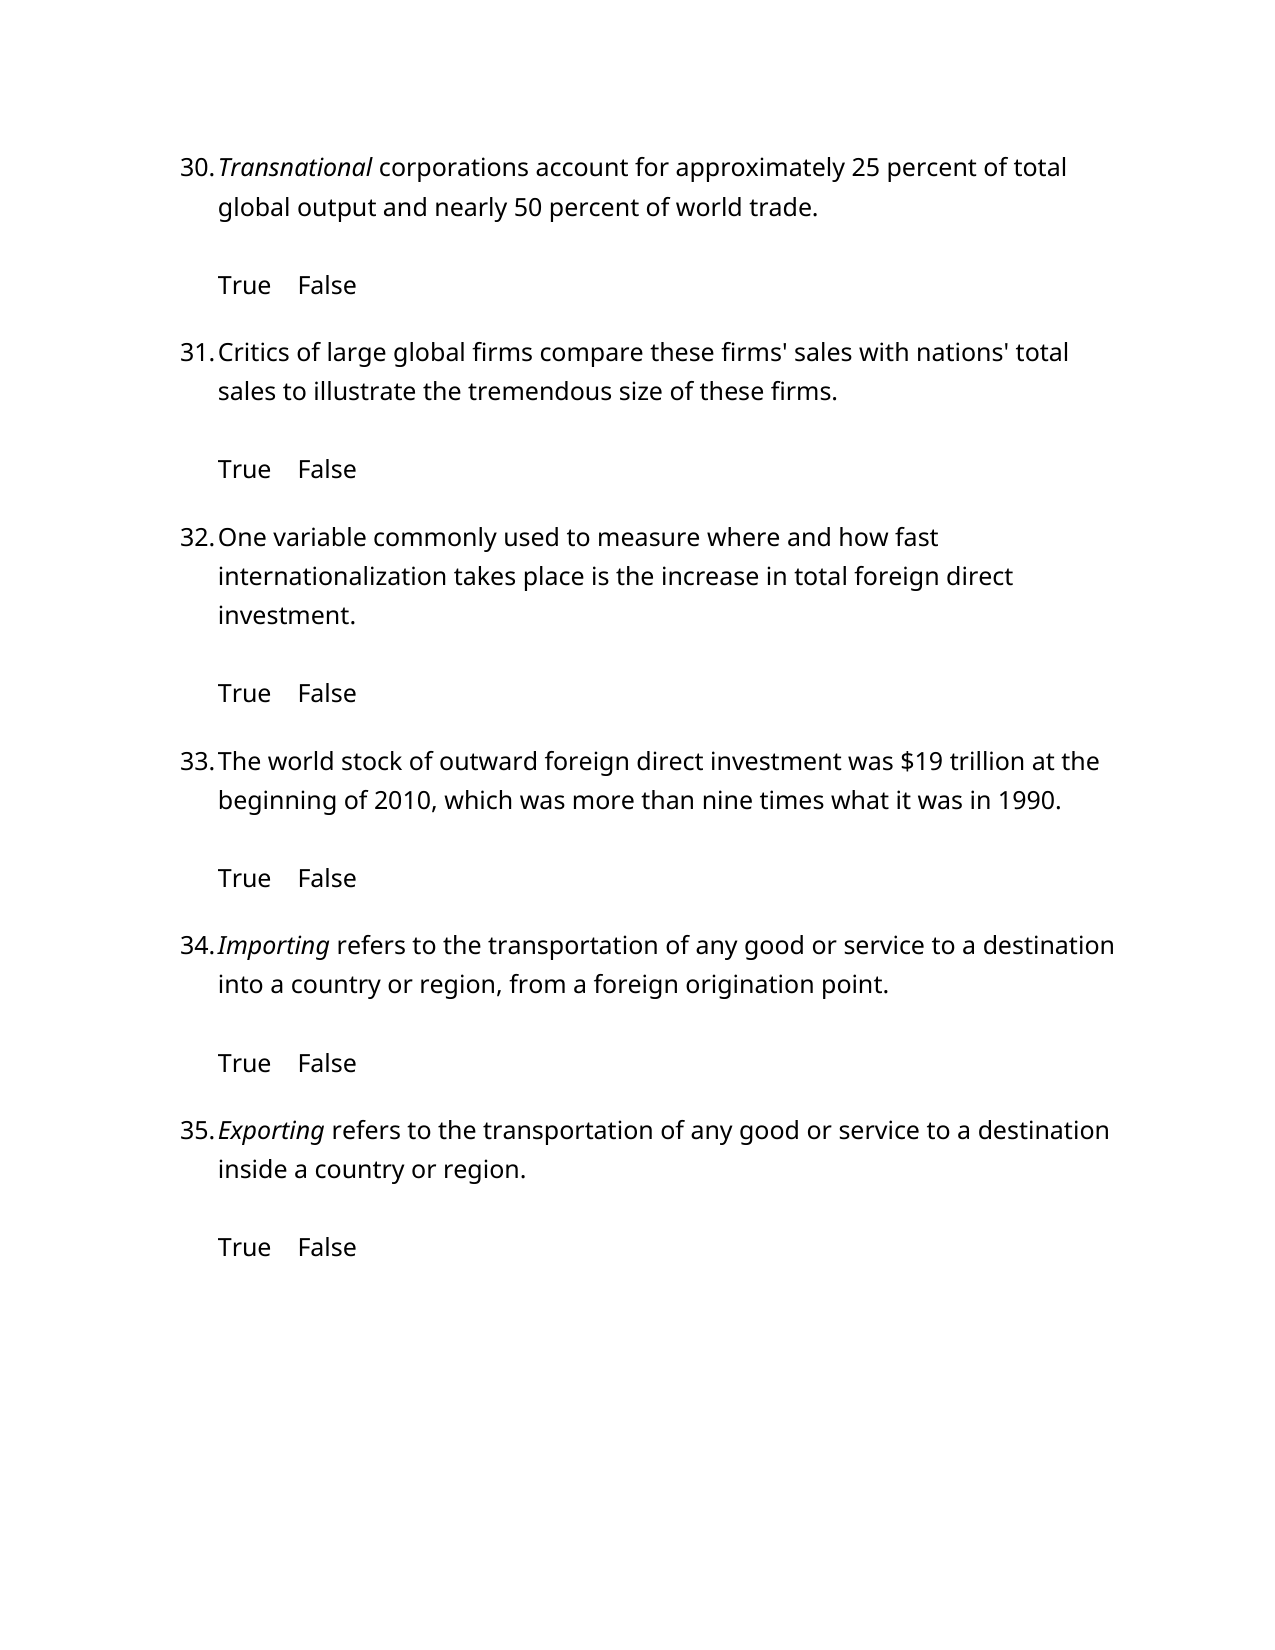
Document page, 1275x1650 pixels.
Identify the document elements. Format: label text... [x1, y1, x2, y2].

table_header 34. [180, 928, 218, 1083]
table_header Importing refers to the transportation of any good or service to a destination into a country or region, from a foreign origination point. True False [218, 928, 1125, 1083]
table_header The world stock of outward foreign direct investment was $19 trillion at the beginning of 2010, which was more than nine times what it was in 1990. True False [218, 743, 1125, 899]
table_header Critics of large global firms compare these firms' sales with nations' total sales to illustrate the tremendous size of these firms. True False [218, 335, 1125, 490]
table_header 31. [180, 335, 218, 490]
table_header 35. [180, 1113, 218, 1268]
table_header 30. [180, 150, 218, 305]
table_header 33. [180, 743, 218, 899]
table_header Exporting refers to the transportation of any good or service to a destination inside a country or region. True False [218, 1113, 1125, 1268]
table_header Transnational corporations account for approximately 25 percent of total global output and nearly 50 percent of world trade. True False [218, 150, 1125, 305]
table_header One variable commonly used to measure where and how fast internationalization takes place is the increase in total foreign direct investment. True False [218, 519, 1125, 714]
table_header 32. [180, 519, 218, 714]
